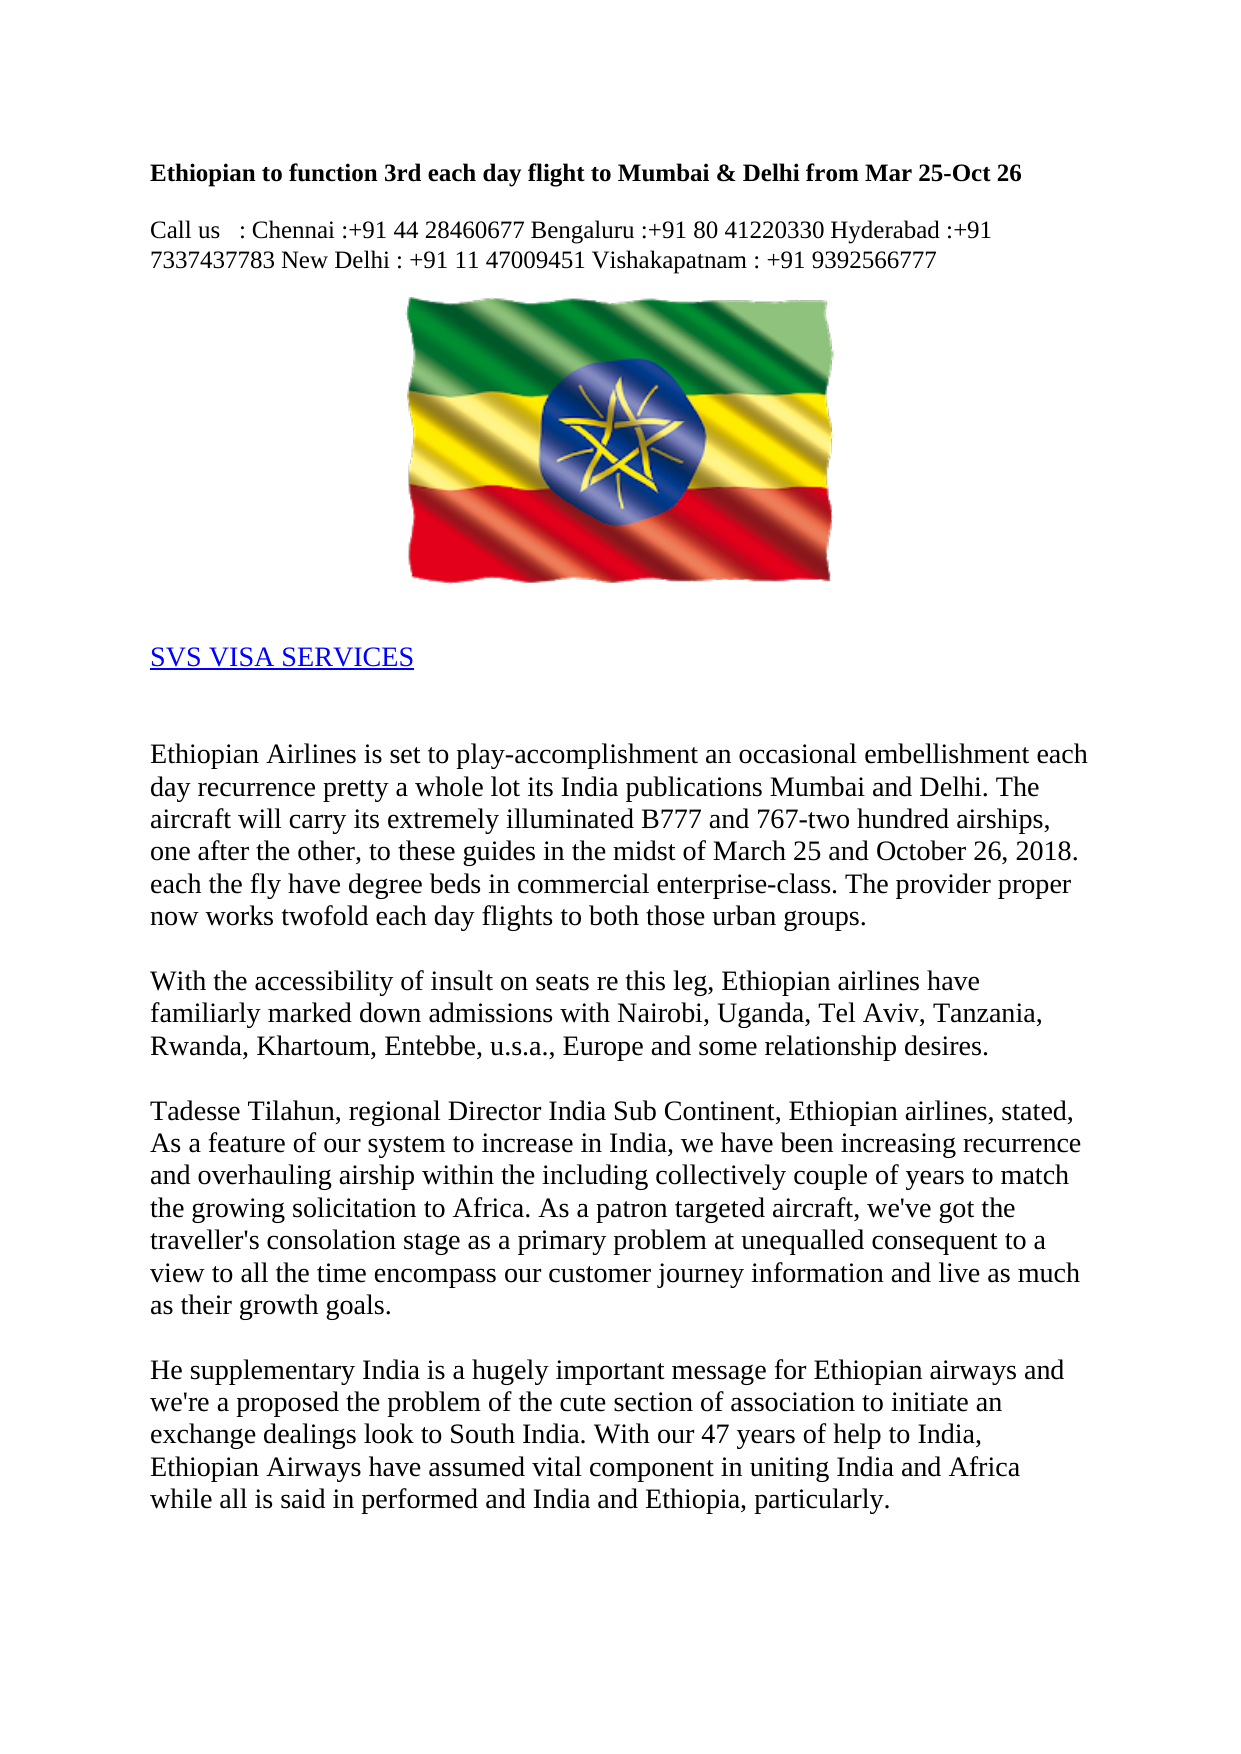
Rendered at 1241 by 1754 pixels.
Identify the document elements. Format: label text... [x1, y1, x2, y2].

text SVS VISA SERVICES [150, 640, 1090, 672]
text Ethiopian Airlines is set to play-accomplishment an occasional embellishment each day recurrence pretty a whole lot its India publications Mumbai and Delhi. The aircraft will carry its extremely illuminated B777 and 767-two hundred airships, one after the other, to these guides in the midst of March 25 and October 26, 2018. each the fly have degree beds in commercial enterprise-class. The provider proper now works twofold each day flights to both those urban groups. [150, 737, 1090, 932]
text With the accessibility of insult on seats re this leg, Ethiopian airlines have familiarly marked down admissions with Nairobi, Uganda, Tel Aviv, Tanzania, Rwanda, Khartoum, Entebbe, u.s.a., Europe and some relationship desires. [150, 964, 1090, 1061]
text Call us : Chennai :+91 44 28460677 Bengaluru :+91 80 41220330 Hyderabad :+91 7337437783 New Delhi : +91 11 47009451 Vishakapatnam : +91 9392566777 [150, 215, 1090, 275]
text Ethiopian to function 3rd each day flight to Mumbai & Delhi from Mar 25-Oct 26 [150, 158, 1090, 187]
text Tadesse Tilahun, regional Director India Sub Continent, Ethiopian airlines, stated, As a feature of our system to increase in India, we have been increasing recurrence and overhauling airship within the including collectively couple of years to match the growing solicitation to Africa. As a patron targeted aircraft, we've got the traveller's consolation stage as a primary problem at unequalled consequent to a view to all the time encompass our customer journey information and live as much as their growth goals. [150, 1094, 1090, 1320]
picture [370, 275, 870, 608]
text He supplementary India is a hugely important message for Ethiopian airways and we're a proposed the problem of the cute section of association to initiate an exchange dealings look to South India. With our 47 years of help to India, Ethiopian Airways have assumed vital component in uniting India and Africa while all is said in performed and India and Ethiopia, particularly. [150, 1353, 1090, 1515]
